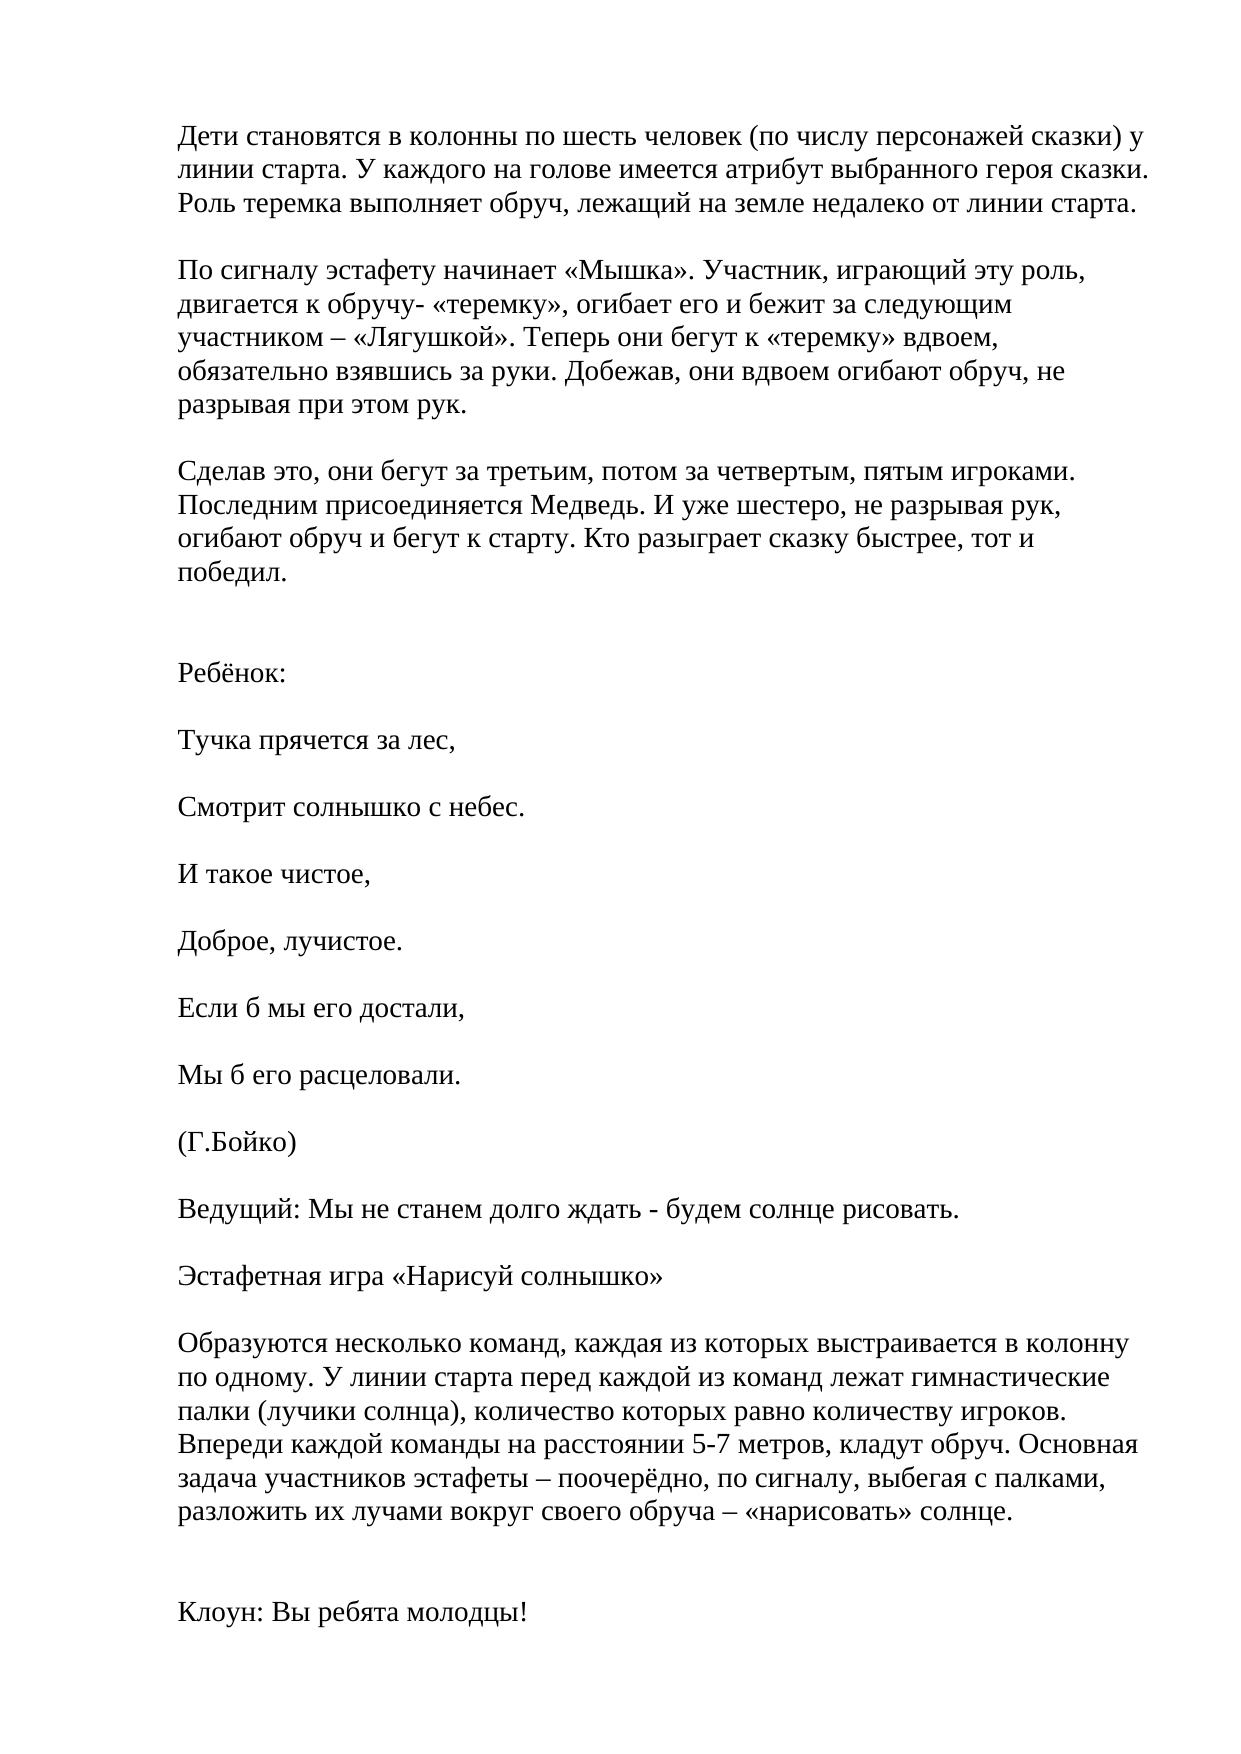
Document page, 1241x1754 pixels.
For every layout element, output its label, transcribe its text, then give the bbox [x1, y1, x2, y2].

text Клоун: Вы ребята молодцы! [177, 1594, 1152, 1627]
text Сделав это, они бегут за третьим, потом за четвертым, пятым игроками. Последним присоединяется Медведь. И уже шестеро, не разрывая рук, огибают обруч и бегут к старту. Кто разыграет сказку быстрее, тот и победил. [177, 453, 1152, 588]
text Тучка прячется за лес, [177, 722, 1152, 755]
text (Г.Бойко) [177, 1124, 1152, 1158]
text Если б мы его достали, [177, 990, 1152, 1024]
text Доброе, лучистое. [177, 923, 1152, 957]
text Мы б его расцеловали. [177, 1057, 1152, 1091]
text По сигналу эстафету начинает «Мышка». Участник, играющий эту роль, двигается к обручу- «теремку», огибает его и бежит за следующим участником – «Лягушкой». Теперь они бегут к «теремку» вдвоем, обязательно взявшись за руки. Добежав, они вдвоем огибают обруч, не разрывая при этом рук. [177, 252, 1152, 420]
text Ведущий: Мы не станем долго ждать - будем солнце рисовать. [177, 1191, 1152, 1225]
text Эстафетная игра «Нарисуй солнышко» [177, 1258, 1152, 1292]
text Ребёнок: [177, 655, 1152, 688]
text Образуются несколько команд, каждая из которых выстраивается в колонну по одному. У линии старта перед каждой из команд лежат гимнастические палки (лучики солнца), количество которых равно количеству игроков. Впереди каждой команды на расстоянии 5-7 метров, кладут обруч. Основная задача участников эстафеты – поочерёдно, по сигналу, выбегая с палками, разложить их лучами вокруг своего обруча – «нарисовать» солнце. [177, 1326, 1152, 1527]
text Смотрит солнышко с небес. [177, 789, 1152, 822]
text Дети становятся в колонны по шесть человек (по числу персонажей сказки) у линии старта. У каждого на голове имеется атрибут выбранного героя сказки. Роль теремка выполняет обруч, лежащий на земле недалеко от линии старта. [177, 118, 1152, 219]
text И такое чистое, [177, 856, 1152, 889]
